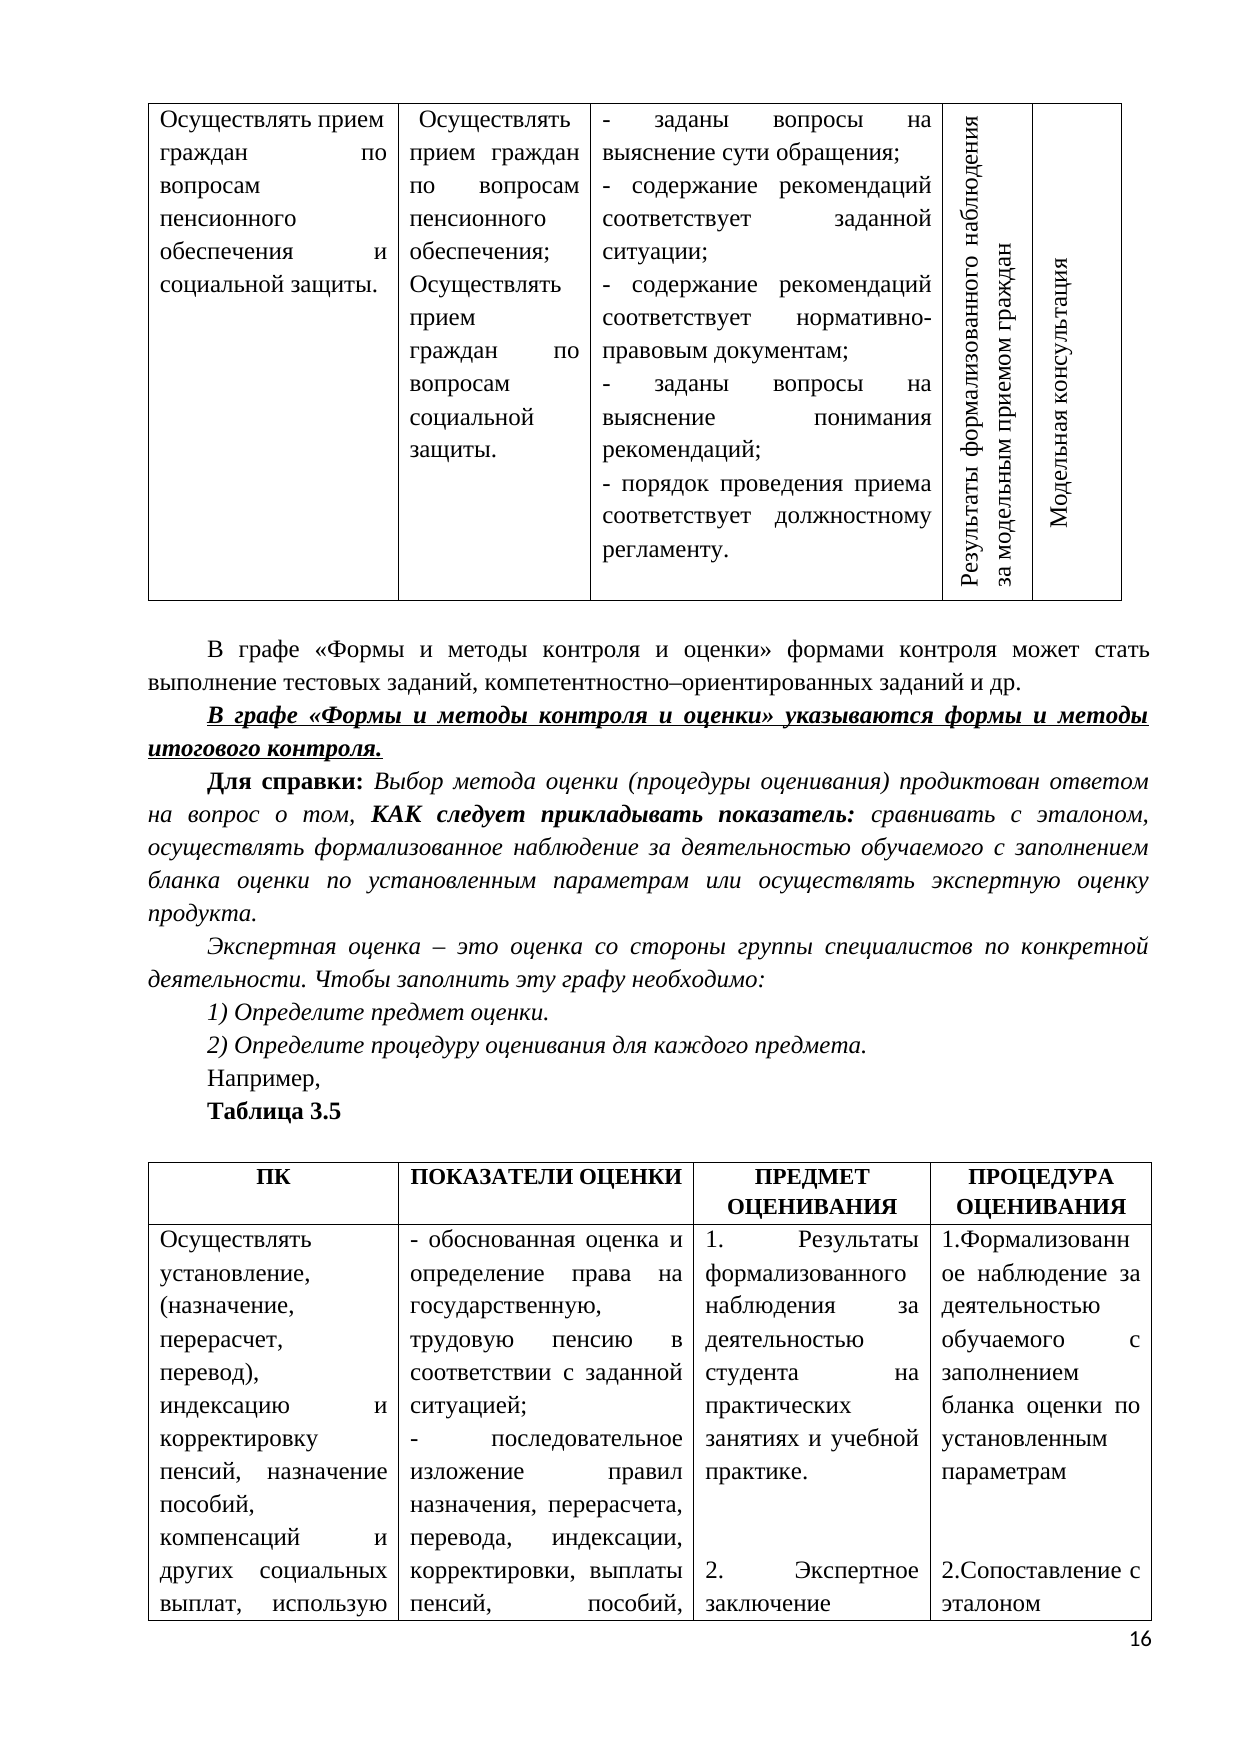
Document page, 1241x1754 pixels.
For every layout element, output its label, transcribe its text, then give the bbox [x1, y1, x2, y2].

text 2) Определите процедуру оценивания для каждого предмета. [148, 1030, 1152, 1059]
text Для справки: Выбор метода оценки (процедуры оценивания) продиктован ответом на вопрос о том, КАК следует прикладывать показатель: сравнивать с эталоном, осуществлять формализованное наблюдение за деятельностью обучаемого с заполнением бланка оценки по установленным параметрам или осуществлять экспертную оценку продукта. [148, 766, 1152, 927]
text Таблица 3.5 [148, 1096, 1152, 1125]
table_cell Осуществлять прием граждан по вопросам пенсионного обеспечения и социальной защиты. [149, 104, 398, 600]
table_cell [149, 1225, 398, 1620]
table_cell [931, 1225, 1151, 1620]
text В графе «Формы и методы контроля и оценки» формами контроля может стать выполнение тестовых заданий, компетентностно–ориентированных заданий и др. [148, 634, 1152, 696]
table_cell - заданы вопросы на выяснение сути обращения; - содержание рекомендаций соответствует заданной ситуации; - содержание рекомендаций соответствует нормативно-правовым документам; - заданы вопросы на выяснение понимания рекомендаций; - порядок проведения приема соответствует должностному регламенту. [591, 104, 942, 600]
table_cell Результаты формализованного наблюдения за модельным приемом граждан [943, 104, 1032, 600]
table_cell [399, 1225, 693, 1620]
table_header ПРЕДМЕТ ОЦЕНИВАНИЯ [694, 1163, 930, 1223]
text Экспертная оценка – это оценка со стороны группы специалистов по конкретной деятельности. Чтобы заполнить эту графу необходимо: [148, 931, 1152, 993]
text 1) Определите предмет оценки. [148, 997, 1152, 1026]
table_header ПК [149, 1163, 398, 1223]
table_cell Модельная консультация [1033, 104, 1121, 600]
table_cell Осуществлять прием граждан по вопросам пенсионного обеспечения; Осуществлять прием граждан по вопросам социальной защиты. [399, 104, 590, 600]
text В графе «Формы и методы контроля и оценки» указываются формы и методы итогового контроля. [148, 700, 1152, 762]
text Например, [148, 1063, 1152, 1092]
table_header ПОКАЗАТЕЛИ ОЦЕНКИ [399, 1163, 693, 1223]
table_header ПРОЦЕДУРА ОЦЕНИВАНИЯ [931, 1163, 1151, 1223]
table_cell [694, 1225, 930, 1620]
